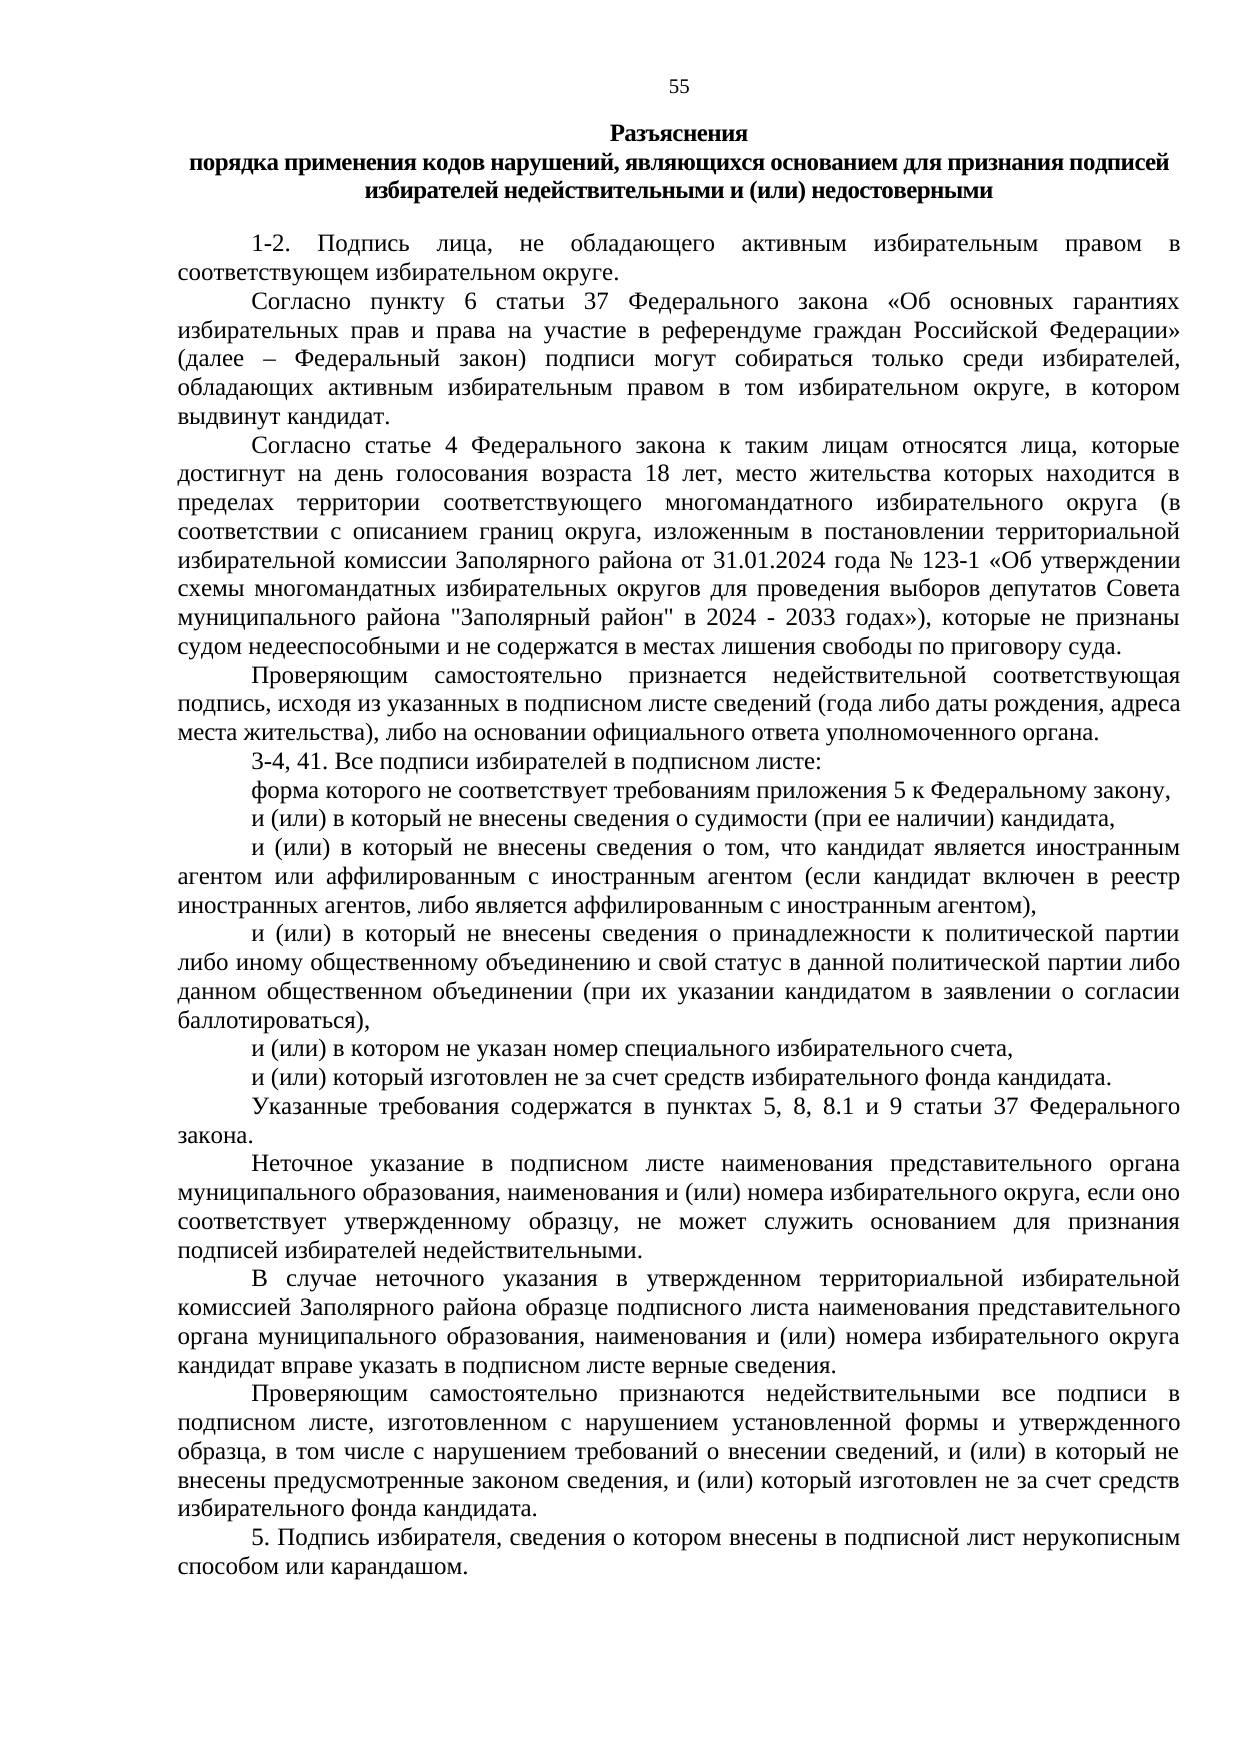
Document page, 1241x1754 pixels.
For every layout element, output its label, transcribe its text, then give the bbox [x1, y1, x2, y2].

text 5. Подпись избирателя, сведения о котором внесены в подписной лист нерукописным способом или карандашом. [177, 1522, 1181, 1580]
text Согласно статье 4 Федерального закона к таким лицам относятся лица, которые достигнут на день голосования возраста 18 лет, место жительства которых находится в пределах территории соответствующего многомандатного избирательного округа (в соответствии с описанием границ округа, изложенным в постановлении территориальной избирательной комиссии Заполярного района от 31.01.2024 года № 123-1 «Об утверждении схемы многомандатных избирательных округов для проведения выборов депутатов Совета муниципального района "Заполярный район" в 2024 - 2033 годах»), которые не признаны судом недееспособными и не содержатся в местах лишения свободы по приговору суда. [177, 430, 1181, 660]
text Разъяснения [177, 118, 1181, 147]
text порядка применения кодов нарушений, являющихся основанием для признания подписей избирателей недействительными и (или) недостоверными [177, 147, 1181, 204]
text и (или) в котором не указан номер специального избирательного счета, [177, 1033, 1181, 1062]
text и (или) в который не внесены сведения о принадлежности к политической партии либо иному общественному объединению и свой статус в данной политической партии либо данном общественном объединении (при их указании кандидатом в заявлении о согласии баллотироваться), [177, 918, 1181, 1033]
text 3-4, 41. Все подписи избирателей в подписном листе: [177, 746, 1181, 775]
text Проверяющим самостоятельно признается недействительной соответствующая подпись, исходя из указанных в подписном листе сведений (года либо даты рождения, адреса места жительства), либо на основании официального ответа уполномоченного органа. [177, 660, 1181, 746]
text форма которого не соответствует требованиям приложения 5 к Федеральному закону, [177, 775, 1181, 803]
text Неточное указание в подписном листе наименования представительного органа муниципального образования, наименования и (или) номера избирательного округа, если оно соответствует утвержденному образцу, не может служить основанием для признания подписей избирателей недействительными. [177, 1148, 1181, 1263]
text Проверяющим самостоятельно признаются недействительными все подписи в подписном листе, изготовленном с нарушением установленной формы и утвержденного образца, в том числе с нарушением требований о внесении сведений, и (или) в который не внесены предусмотренные законом сведения, и (или) который изготовлен не за счет средств избирательного фонда кандидата. [177, 1378, 1181, 1522]
text 1-2. Подпись лица, не обладающего активным избирательным правом в соответствующем избирательном округе. [177, 228, 1181, 286]
text и (или) в который не внесены сведения о том, что кандидат является иностранным агентом или аффилированным с иностранным агентом (если кандидат включен в реестр иностранных агентов, либо является аффилированным с иностранным агентом), [177, 832, 1181, 918]
text и (или) который изготовлен не за счет средств избирательного фонда кандидата. [177, 1062, 1181, 1091]
text Указанные требования содержатся в пунктах 5, 8, 8.1 и 9 статьи 37 Федерального закона. [177, 1091, 1181, 1148]
text Согласно пункту 6 статьи 37 Федерального закона «Об основных гарантиях избирательных прав и права на участие в референдуме граждан Российской Федерации» (далее – Федеральный закон) подписи могут собираться только среди избирателей, обладающих активным избирательным правом в том избирательном округе, в котором выдвинут кандидат. [177, 286, 1181, 430]
text В случае неточного указания в утвержденном территориальной избирательной комиссией Заполярного района образце подписного листа наименования представительного органа муниципального образования, наименования и (или) номера избирательного округа кандидат вправе указать в подписном листе верные сведения. [177, 1263, 1181, 1378]
text и (или) в который не внесены сведения о судимости (при ее наличии) кандидата, [177, 803, 1181, 832]
